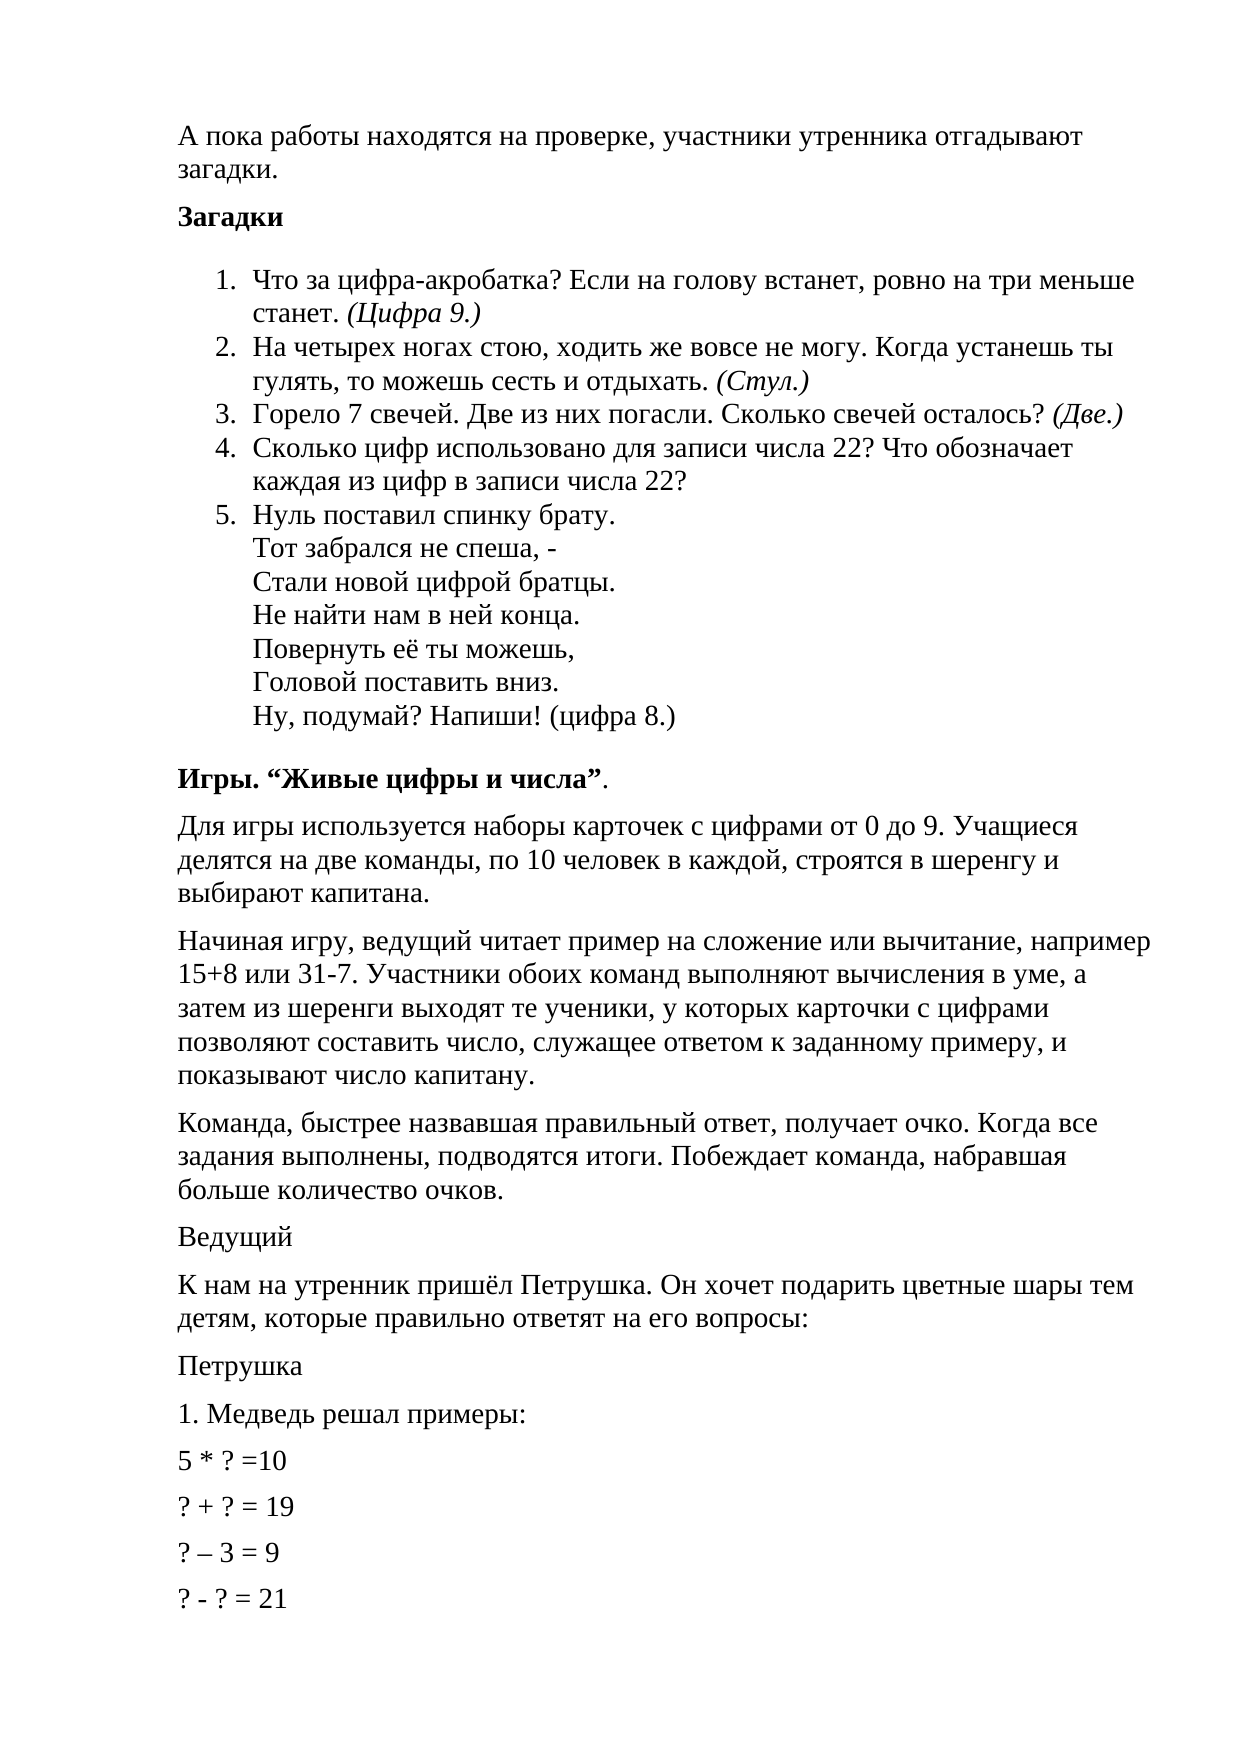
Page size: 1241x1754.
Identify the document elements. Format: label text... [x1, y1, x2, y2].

text ? – 3 = 9 [177, 1536, 1152, 1569]
text Загадки [177, 199, 1152, 233]
text А пока работы находятся на проверке, участники утренника отгадывают загадки. [177, 118, 1152, 185]
list На четырех ногах стою, ходить же вовсе не могу. Когда устанешь ты гулять, то можешь сесть и отдыхать. (Стул.) [215, 329, 1152, 396]
text ? + ? = 19 [177, 1489, 1152, 1523]
text Игры. “Живые цифры и числа”. [177, 761, 1152, 794]
text Для игры используется наборы карточек с цифрами от 0 до 9. Учащиеся делятся на две команды, по 10 человек в каждой, строятся в шеренгу и выбирают капитана. [177, 808, 1152, 909]
text 5 * ? =10 [177, 1443, 1152, 1477]
text ? - ? = 21 [177, 1582, 1152, 1615]
text Команда, быстрее назвавшая правильный ответ, получает очко. Когда все задания выполнены, подводятся итоги. Побеждает команда, набравшая больше количество очков. [177, 1105, 1152, 1205]
list Что за цифра-акробатка? Если на голову встанет, ровно на три меньше станет. (Цифра 9.) [215, 262, 1152, 329]
text К нам на утренник пришёл Петрушка. Он хочет подарить цветные шары тем детям, которые правильно ответят на его вопросы: [177, 1267, 1152, 1334]
text Ведущий [177, 1219, 1152, 1253]
list Горело 7 свечей. Две из них погасли. Сколько свечей осталось? (Две.) [215, 396, 1152, 430]
text 1. Медведь решал примеры: [177, 1396, 1152, 1429]
text Начиная игру, ведущий читает пример на сложение или вычитание, например 15+8 или 31-7. Участники обоих команд выполняют вычисления в уме, а затем из шеренги выходят те ученики, у которых карточки с цифрами позволяют составить число, служащее ответом к заданному примеру, и показывают число капитану. [177, 923, 1152, 1091]
list Сколько цифр использовано для записи числа 22? Что обозначает каждая из цифр в записи числа 22? [215, 430, 1152, 497]
text Петрушка [177, 1348, 1152, 1382]
list Нуль поставил спинку брату. Тот забрался не спеша, - Стали новой цифрой братцы. Не найти нам в ней конца. Повернуть её ты можешь, Головой поставить вниз. Ну, подумай? Напиши! (цифра 8.) [215, 497, 1152, 732]
